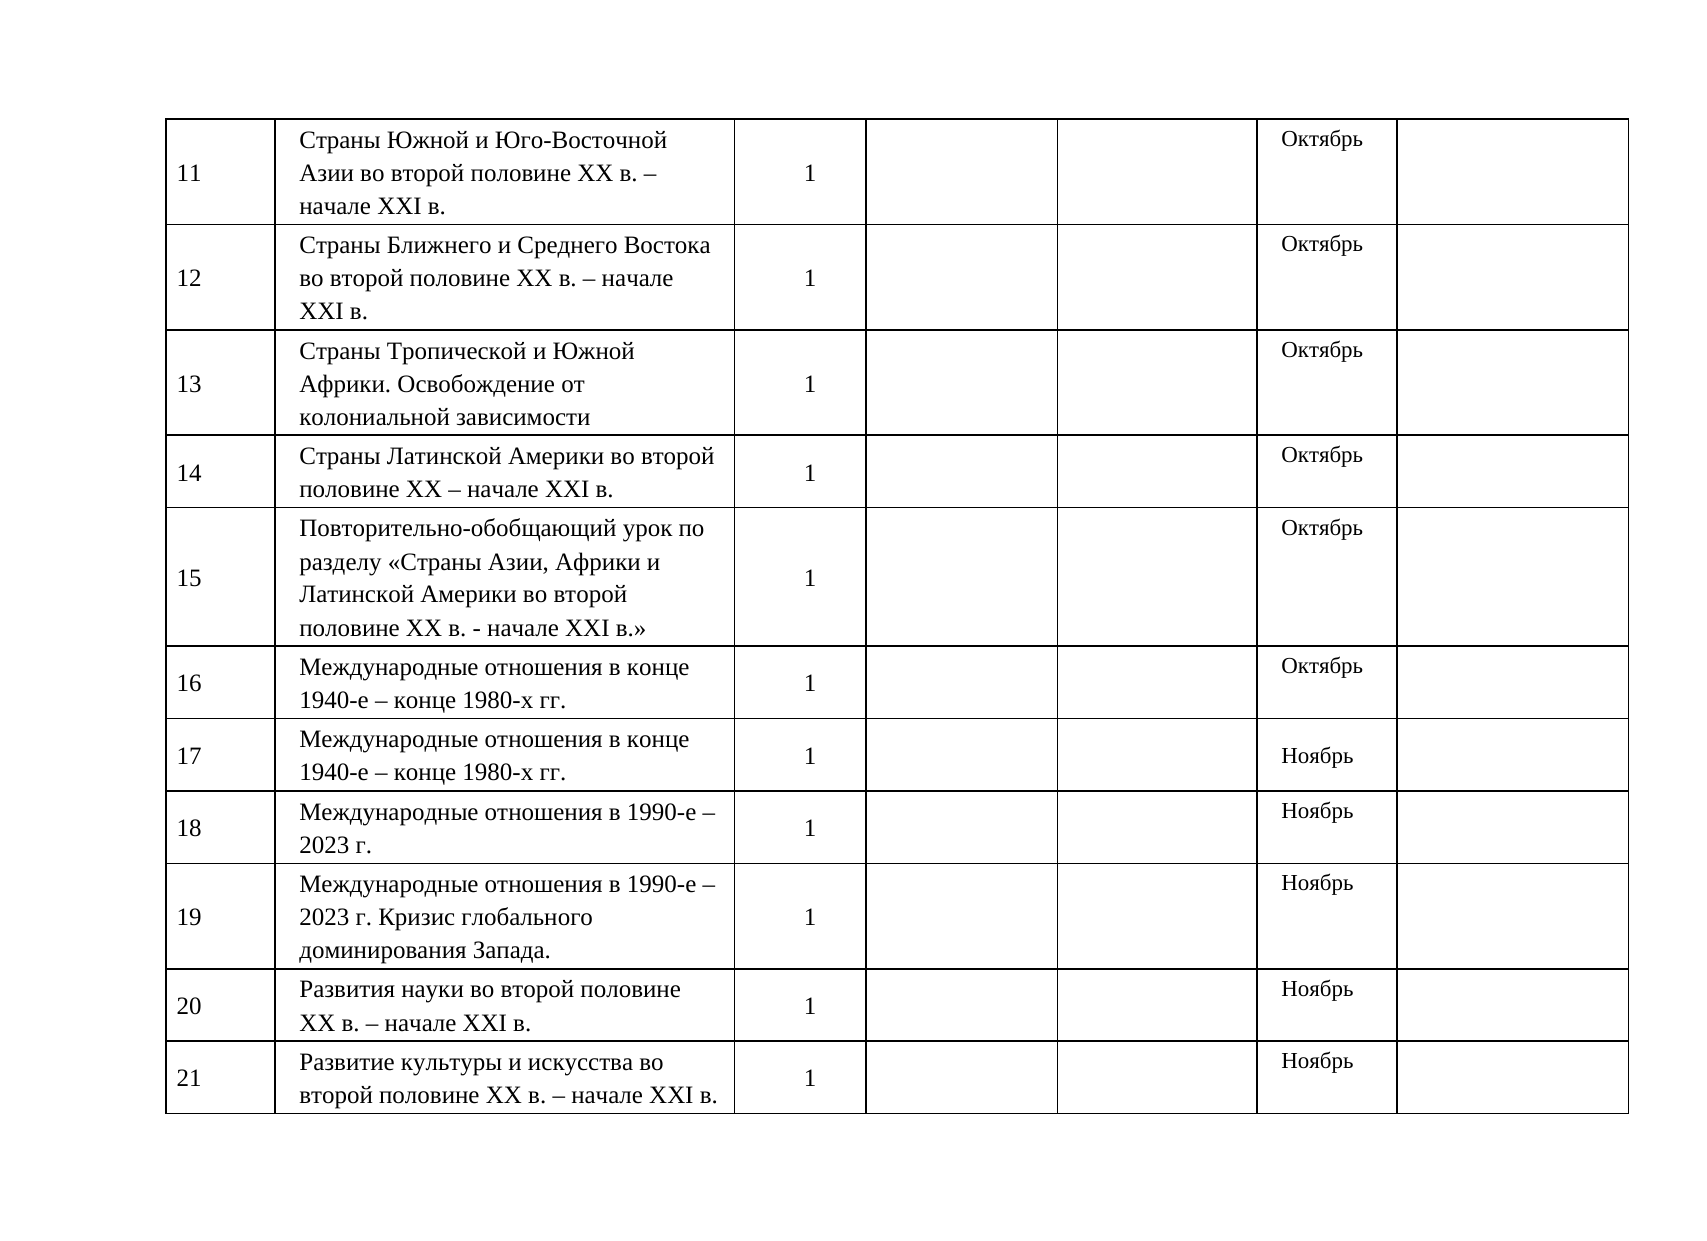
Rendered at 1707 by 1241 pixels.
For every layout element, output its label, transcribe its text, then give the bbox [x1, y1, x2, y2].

table_cell [1058, 647, 1256, 718]
table_cell [867, 120, 1057, 223]
table_cell Октябрь [1258, 120, 1396, 223]
table_cell Октябрь [1258, 436, 1396, 507]
table_cell [1398, 436, 1628, 507]
table_cell Ноябрь [1258, 719, 1396, 790]
table_cell 11 [167, 120, 274, 223]
table_cell Международные отношения в конце 1940-е – конце 1980-х гг. [276, 719, 734, 790]
table_cell [1398, 970, 1628, 1040]
table_cell [1058, 719, 1256, 790]
table_cell [1398, 331, 1628, 434]
table_cell [867, 331, 1057, 434]
table_cell [867, 970, 1057, 1040]
table_cell 1 [735, 1042, 865, 1113]
table_cell [1398, 864, 1628, 968]
table_cell 1 [735, 436, 865, 507]
table_cell Октябрь [1258, 225, 1396, 329]
table_cell [1398, 792, 1628, 862]
table_cell 19 [167, 864, 274, 968]
table_cell [867, 719, 1057, 790]
table_cell [1398, 120, 1628, 223]
table_cell [867, 508, 1057, 645]
table_cell Международные отношения в 1990-е – 2023 г. [276, 792, 734, 862]
table_cell [867, 1042, 1057, 1113]
table_cell 16 [167, 647, 274, 718]
table_cell Ноябрь [1258, 864, 1396, 968]
table_cell Страны Латинской Америки во второй половине ХХ – начале ХХI в. [276, 436, 734, 507]
table_cell 12 [167, 225, 274, 329]
table_cell [1058, 120, 1256, 223]
table_cell 20 [167, 970, 274, 1040]
table_cell 17 [167, 719, 274, 790]
table_cell [867, 864, 1057, 968]
table_cell [867, 225, 1057, 329]
table_cell [1058, 864, 1256, 968]
table_cell [1398, 1042, 1628, 1113]
table_cell Ноябрь [1258, 970, 1396, 1040]
table_cell [1058, 436, 1256, 507]
table_cell Международные отношения в конце 1940-е – конце 1980-х гг. [276, 647, 734, 718]
table_cell [867, 792, 1057, 862]
table_cell Развития науки во второй половине ХХ в. – начале ХХI в. [276, 970, 734, 1040]
table_cell [1398, 647, 1628, 718]
table_cell [867, 647, 1057, 718]
table_cell 1 [735, 508, 865, 645]
table_cell Ноябрь [1258, 792, 1396, 862]
table_cell [867, 436, 1057, 507]
table_cell 1 [735, 647, 865, 718]
table_cell [1058, 331, 1256, 434]
table_cell Страны Южной и Юго-Восточной Азии во второй половине ХХ в. – начале ХХI в. [276, 120, 734, 223]
table_cell Страны Ближнего и Среднего Востока во второй половине ХХ в. – начале ХХI в. [276, 225, 734, 329]
table_cell 1 [735, 792, 865, 862]
table_cell [1058, 970, 1256, 1040]
table_cell [1058, 225, 1256, 329]
table_cell 1 [735, 331, 865, 434]
table_cell [1398, 508, 1628, 645]
table_cell 15 [167, 508, 274, 645]
table_cell 1 [735, 719, 865, 790]
table_cell Ноябрь [1258, 1042, 1396, 1113]
table_cell 21 [167, 1042, 274, 1113]
table_cell Октябрь [1258, 647, 1396, 718]
table_cell Развитие культуры и искусства во второй половине ХХ в. – начале ХХI в. [276, 1042, 734, 1113]
table_cell Страны Тропической и Южной Африки. Освобождение от колониальной зависимости [276, 331, 734, 434]
table_cell 14 [167, 436, 274, 507]
table_cell 1 [735, 225, 865, 329]
table_cell 1 [735, 970, 865, 1040]
table_cell 18 [167, 792, 274, 862]
table_cell 1 [735, 864, 865, 968]
table_cell Октябрь [1258, 508, 1396, 645]
table_cell Международные отношения в 1990-е – 2023 г. Кризис глобального доминирования Запада. [276, 864, 734, 968]
table_cell Повторительно-обобщающий урок по разделу «Страны Азии, Африки и Латинской Америки во второй половине ХХ в. - начале XXI в.» [276, 508, 734, 645]
table_cell 1 [735, 120, 865, 223]
table_cell [1058, 1042, 1256, 1113]
table_cell [1398, 719, 1628, 790]
table_cell [1398, 225, 1628, 329]
table_cell [1058, 792, 1256, 862]
table_cell 13 [167, 331, 274, 434]
table_cell [1058, 508, 1256, 645]
table_cell Октябрь [1258, 331, 1396, 434]
